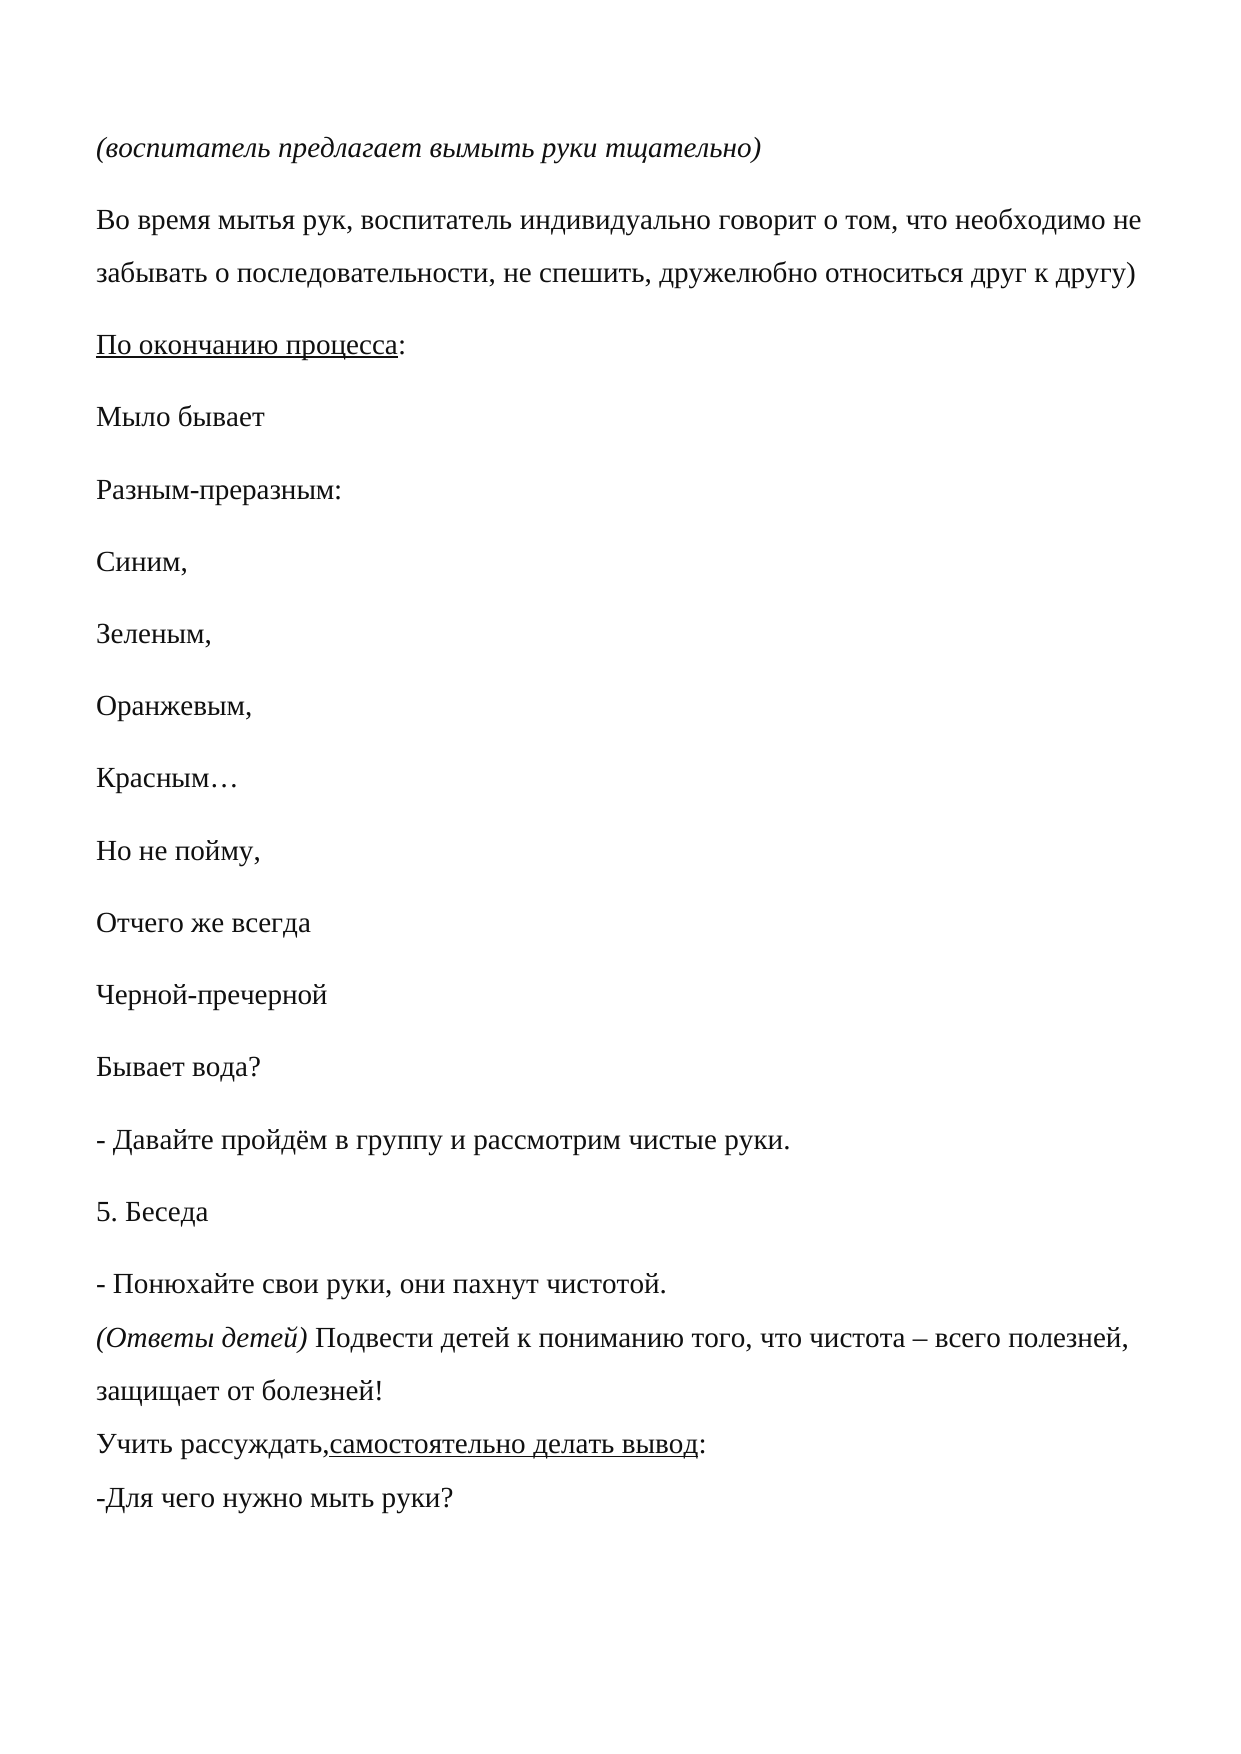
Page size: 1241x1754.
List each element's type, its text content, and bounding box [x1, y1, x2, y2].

text Синим, Зеленым, Оранжевым, Красным… Но не пойму, [96, 544, 262, 866]
text Отчего же всегда Черной-пречерной Бывает вода? [96, 905, 329, 1083]
list Понюхайте свои руки, они пахнут чистотой. [96, 1267, 1180, 1300]
text Мыло бывает Разным-преразным: [96, 399, 344, 506]
text (Ответы детей) Подвести детей к пониманию того, что чистота – всего полезней, защищает от болезней! [96, 1320, 1180, 1407]
list Давайте пройдём в группу и рассмотрим чистые руки. [96, 1122, 1180, 1156]
list Беседа [96, 1194, 1180, 1228]
text Учить рассуждать,самостоятельно делать вывод: [96, 1427, 1180, 1460]
text По окончанию процесса: [96, 327, 1180, 361]
text Во время мытья рук, воспитатель индивидуально говорит о том, что необходимо не забывать о последовательности, не спешить, дружелюбно относиться друг к другу) [96, 202, 1180, 289]
text (воспитатель предлагает вымыть руки тщательно) [96, 130, 1180, 163]
text -Для чего нужно мыть руки? [96, 1480, 1180, 1513]
